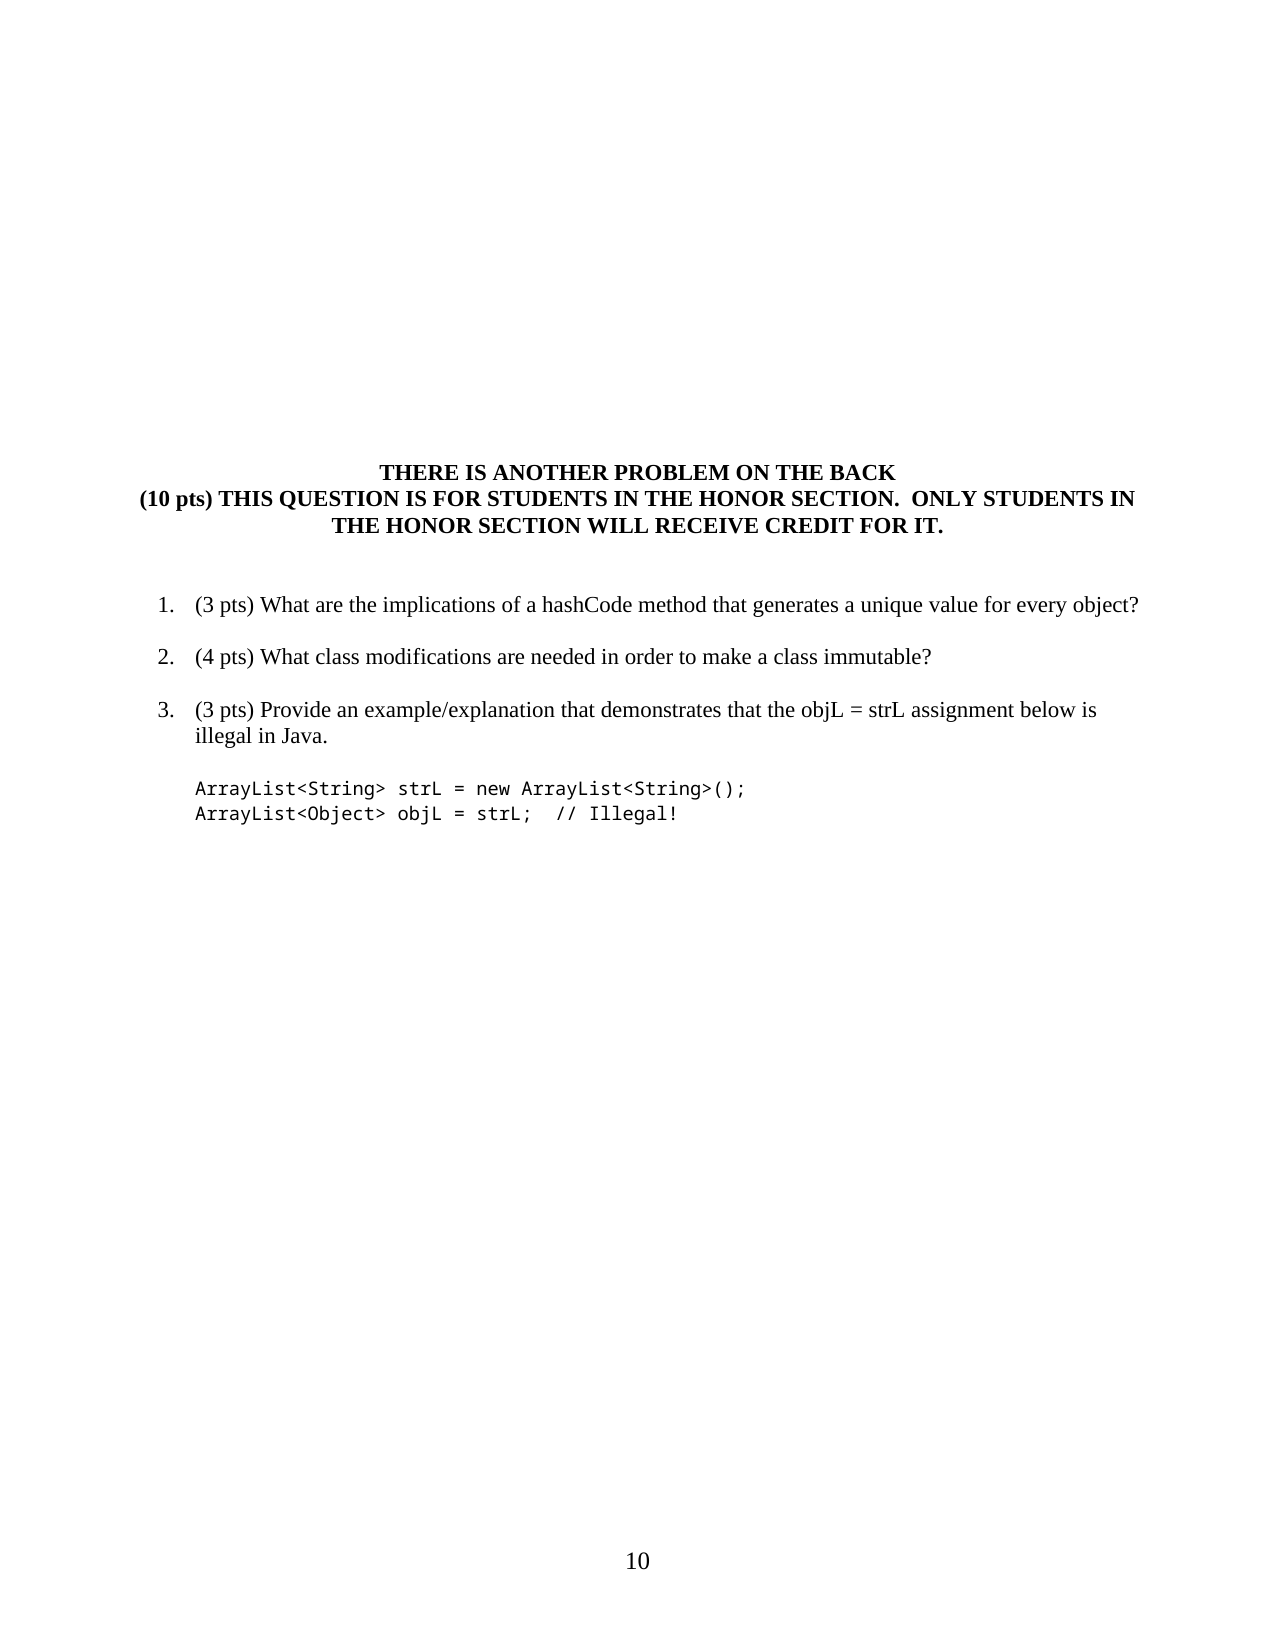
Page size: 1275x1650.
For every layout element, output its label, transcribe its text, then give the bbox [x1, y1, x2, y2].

text ArrayList<Object> objL = strL; // Illegal! [195, 801, 1155, 826]
text THERE IS ANOTHER PROBLEM ON THE BACK [120, 459, 1155, 485]
text (10 pts) THIS QUESTION IS FOR STUDENTS IN THE HONOR SECTION. ONLY STUDENTS IN THE HONOR SECTION WILL RECEIVE CREDIT FOR IT. [120, 485, 1155, 538]
list (3 pts) Provide an example/explanation that demonstrates that the objL = strL assignment below is illegal in Java. [157, 696, 1155, 749]
list (3 pts) What are the implications of a hashCode method that generates a unique value for every object? [157, 591, 1155, 617]
list (4 pts) What class modifications are needed in order to make a class immutable? [157, 643, 1155, 670]
text ArrayList<String> strL = new ArrayList<String>(); [195, 775, 1155, 801]
